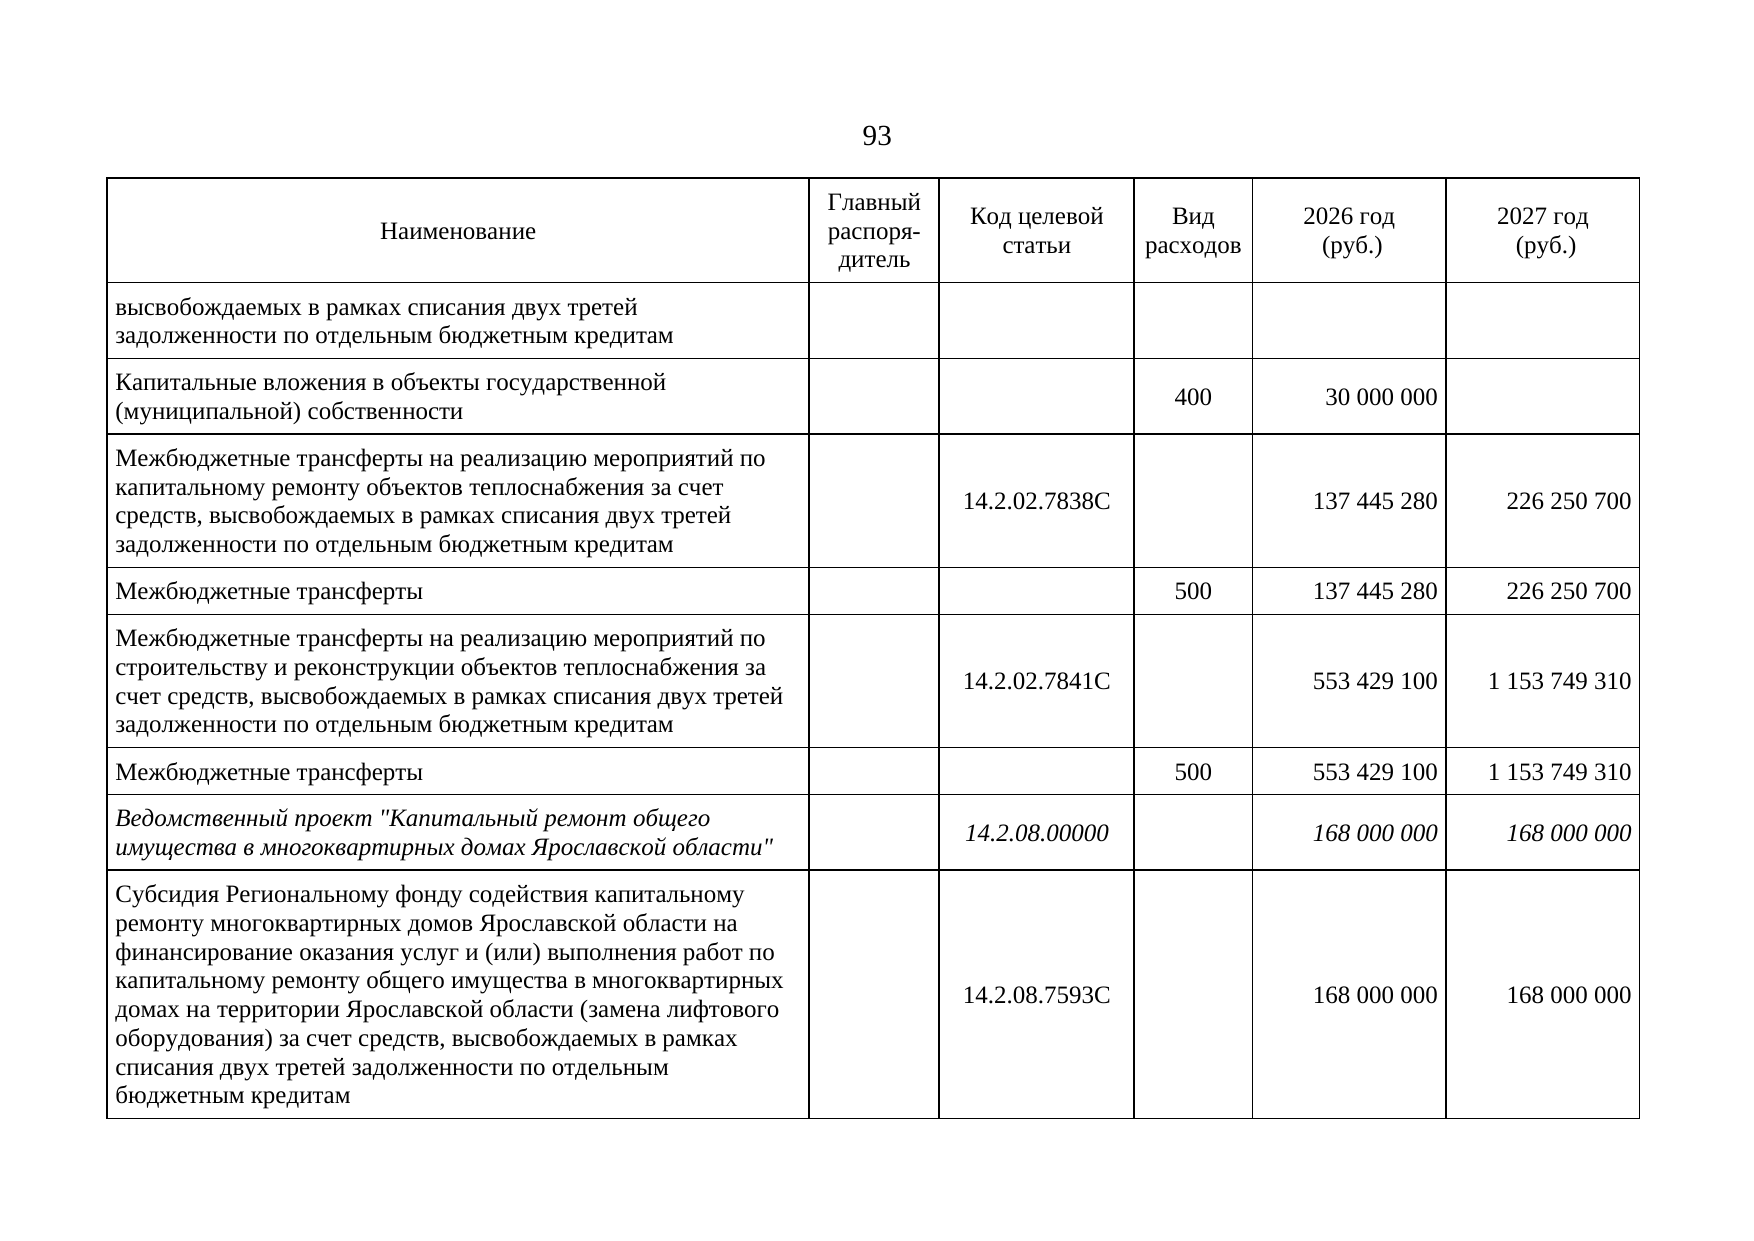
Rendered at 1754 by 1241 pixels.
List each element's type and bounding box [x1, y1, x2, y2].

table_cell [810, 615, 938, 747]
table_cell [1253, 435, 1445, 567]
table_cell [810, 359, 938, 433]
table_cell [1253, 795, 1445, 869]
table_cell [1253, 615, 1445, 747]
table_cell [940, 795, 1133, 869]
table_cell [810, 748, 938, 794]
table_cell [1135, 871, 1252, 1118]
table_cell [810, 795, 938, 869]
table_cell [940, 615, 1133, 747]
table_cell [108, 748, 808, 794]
table_header [940, 179, 1133, 282]
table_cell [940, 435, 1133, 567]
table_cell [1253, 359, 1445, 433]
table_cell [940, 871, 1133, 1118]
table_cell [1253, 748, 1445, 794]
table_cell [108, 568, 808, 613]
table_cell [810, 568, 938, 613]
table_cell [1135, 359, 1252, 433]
table_header [1253, 179, 1445, 282]
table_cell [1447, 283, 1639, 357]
table_header [1447, 179, 1639, 282]
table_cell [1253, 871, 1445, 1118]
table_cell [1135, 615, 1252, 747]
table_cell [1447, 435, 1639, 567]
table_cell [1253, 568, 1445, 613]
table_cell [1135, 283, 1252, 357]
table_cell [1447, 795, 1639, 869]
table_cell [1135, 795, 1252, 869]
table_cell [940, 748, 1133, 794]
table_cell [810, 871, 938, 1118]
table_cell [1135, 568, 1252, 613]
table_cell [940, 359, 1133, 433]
table_header [810, 179, 938, 282]
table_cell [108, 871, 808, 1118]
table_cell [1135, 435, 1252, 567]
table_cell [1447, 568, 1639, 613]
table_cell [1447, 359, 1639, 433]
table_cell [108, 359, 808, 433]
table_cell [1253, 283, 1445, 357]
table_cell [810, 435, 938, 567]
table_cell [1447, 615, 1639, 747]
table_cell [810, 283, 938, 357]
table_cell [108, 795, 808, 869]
table_header [1135, 179, 1252, 282]
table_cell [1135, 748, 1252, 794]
table_header [108, 179, 808, 282]
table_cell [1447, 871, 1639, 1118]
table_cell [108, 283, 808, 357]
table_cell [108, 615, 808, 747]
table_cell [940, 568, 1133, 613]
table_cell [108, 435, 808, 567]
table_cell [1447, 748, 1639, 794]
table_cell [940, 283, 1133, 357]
